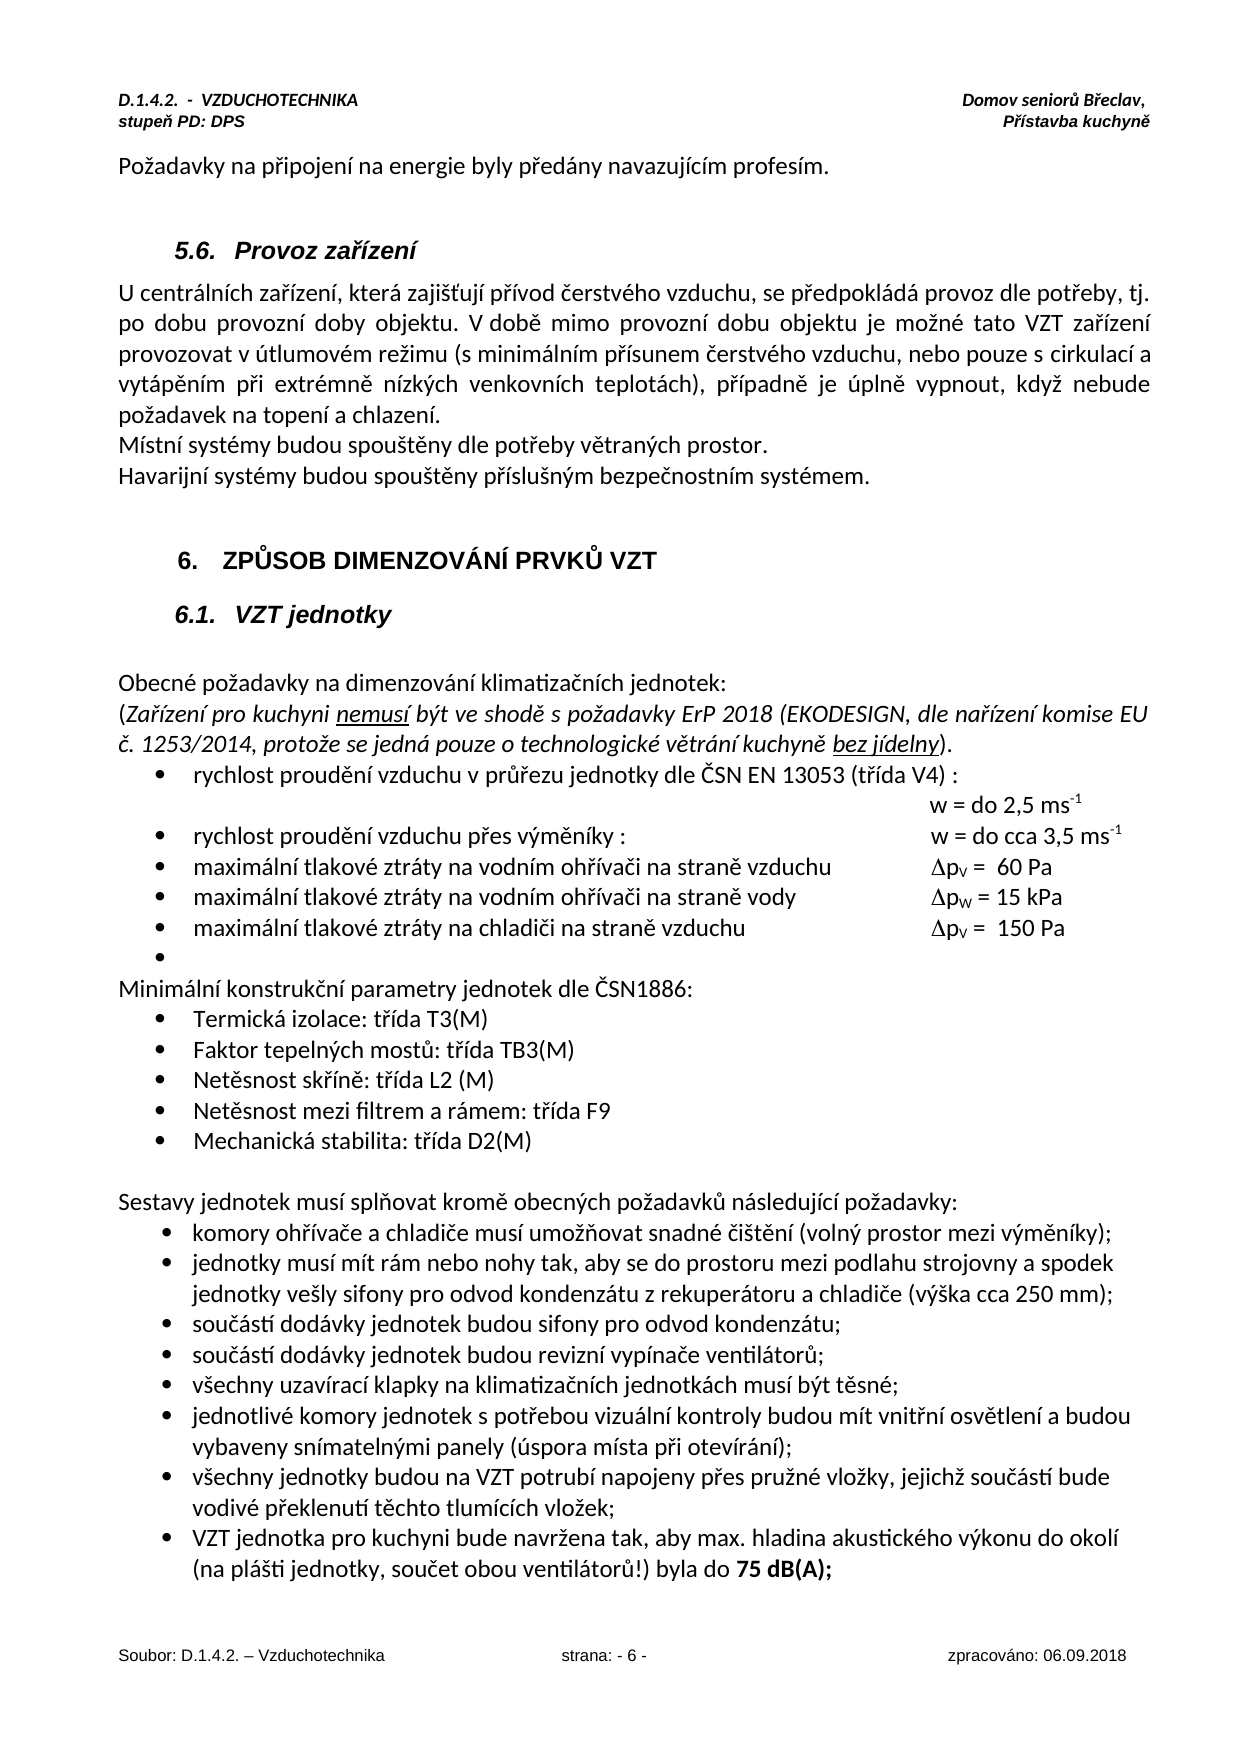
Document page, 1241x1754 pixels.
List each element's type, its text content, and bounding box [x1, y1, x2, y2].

list VZT jednotka pro kuchyni bude navržena tak, aby max. hladina akustického výkonu do okolí (na plášti jednotky, součet obou ventilátorů!) byla do 75 dB(A); [162, 1522, 1152, 1583]
list součástí dodávky jednotek budou sifony pro odvod kondenzátu; [162, 1308, 1152, 1339]
list Netěsnost mezi filtrem a rámem: třída F9 [156, 1095, 1152, 1125]
list maximální tlakové ztráty na vodním ohřívači na straně vody pW = 15 kPa [156, 881, 1152, 912]
list Mechanická stabilita: třída D2(M) [156, 1125, 1152, 1156]
subtitle Provoz zařízení [174, 236, 1152, 264]
text Havarijní systémy budou spouštěny příslušným bezpečnostním systémem. [118, 460, 1152, 491]
list Netěsnost skříně: třída L2 (M) [156, 1064, 1152, 1095]
list maximální tlakové ztráty na vodním ohřívači na straně vzduchu pV = 60 Pa [156, 851, 1152, 881]
text w = do 2,5 ms-1 [857, 790, 1152, 820]
list rychlost proudění vzduchu v průřezu jednotky dle ČSN EN 13053 (třída V4) : [156, 759, 1152, 790]
text Místní systémy budou spouštěny dle potřeby větraných prostor. [118, 430, 1152, 460]
text (Zařízení pro kuchyni nemusí být ve shodě s požadavky ErP 2018 (EKODESIGN, dle nařízení komise EU č. 1253/2014, protože se jedná pouze o technologické větrání kuchyně bez jídelny). [118, 698, 1152, 759]
list Termická izolace: třída T3(M) [156, 1003, 1152, 1034]
text Sestavy jednotek musí splňovat kromě obecných požadavků následující požadavky: [118, 1186, 1152, 1217]
text Požadavky na připojení na energie byly předány navazujícím profesím. [118, 150, 1152, 180]
list jednotlivé komory jednotek s potřebou vizuální kontroly budou mít vnitřní osvětlení a budou vybaveny snímatelnými panely (úspora místa při otevírání); [162, 1400, 1152, 1461]
list rychlost proudění vzduchu přes výměníky : w = do cca 3,5 ms-1 [156, 820, 1152, 851]
list maximální tlakové ztráty na chladiči na straně vzduchu pV = 150 Pa [156, 912, 1152, 942]
list všechny uzavírací klapky na klimatizačních jednotkách musí být těsné; [162, 1369, 1152, 1400]
list Faktor tepelných mostů: třída TB3(M) [156, 1034, 1152, 1064]
subtitle ZPŮSOB DIMENZOVÁNÍ PRVKŮ VZT [177, 546, 1152, 575]
list součástí dodávky jednotek budou revizní vypínače ventilátorů; [162, 1339, 1152, 1369]
text U centrálních zařízení, která zajišťují přívod čerstvého vzduchu, se předpokládá provoz dle potřeby, tj. po dobu provozní doby objektu. V době mimo provozní dobu objektu je možné tato VZT zařízení provozovat v útlumovém režimu (s minimálním přísunem čerstvého vzduchu, nebo pouze s cirkulací a vytápěním při extrémně nízkých venkovních teplotách), případně je úplně vypnout, když nebude požadavek na topení a chlazení. [118, 277, 1152, 430]
text Obecné požadavky na dimenzování klimatizačních jednotek: [118, 668, 1152, 698]
list jednotky musí mít rám nebo nohy tak, aby se do prostoru mezi podlahu strojovny a spodek jednotky vešly sifony pro odvod kondenzátu z rekuperátoru a chladiče (výška cca ); [162, 1247, 1152, 1308]
list všechny jednotky budou na VZT potrubí napojeny přes pružné vložky, jejichž součástí bude vodivé překlenutí těchto tlumících vložek; [162, 1461, 1152, 1522]
text Minimální konstrukční parametry jednotek dle ČSN1886: [118, 973, 1152, 1003]
list komory ohřívače a chladiče musí umožňovat snadné čištění (volný prostor mezi výměníky); [162, 1217, 1152, 1247]
subtitle VZT jednotky [174, 600, 1152, 629]
